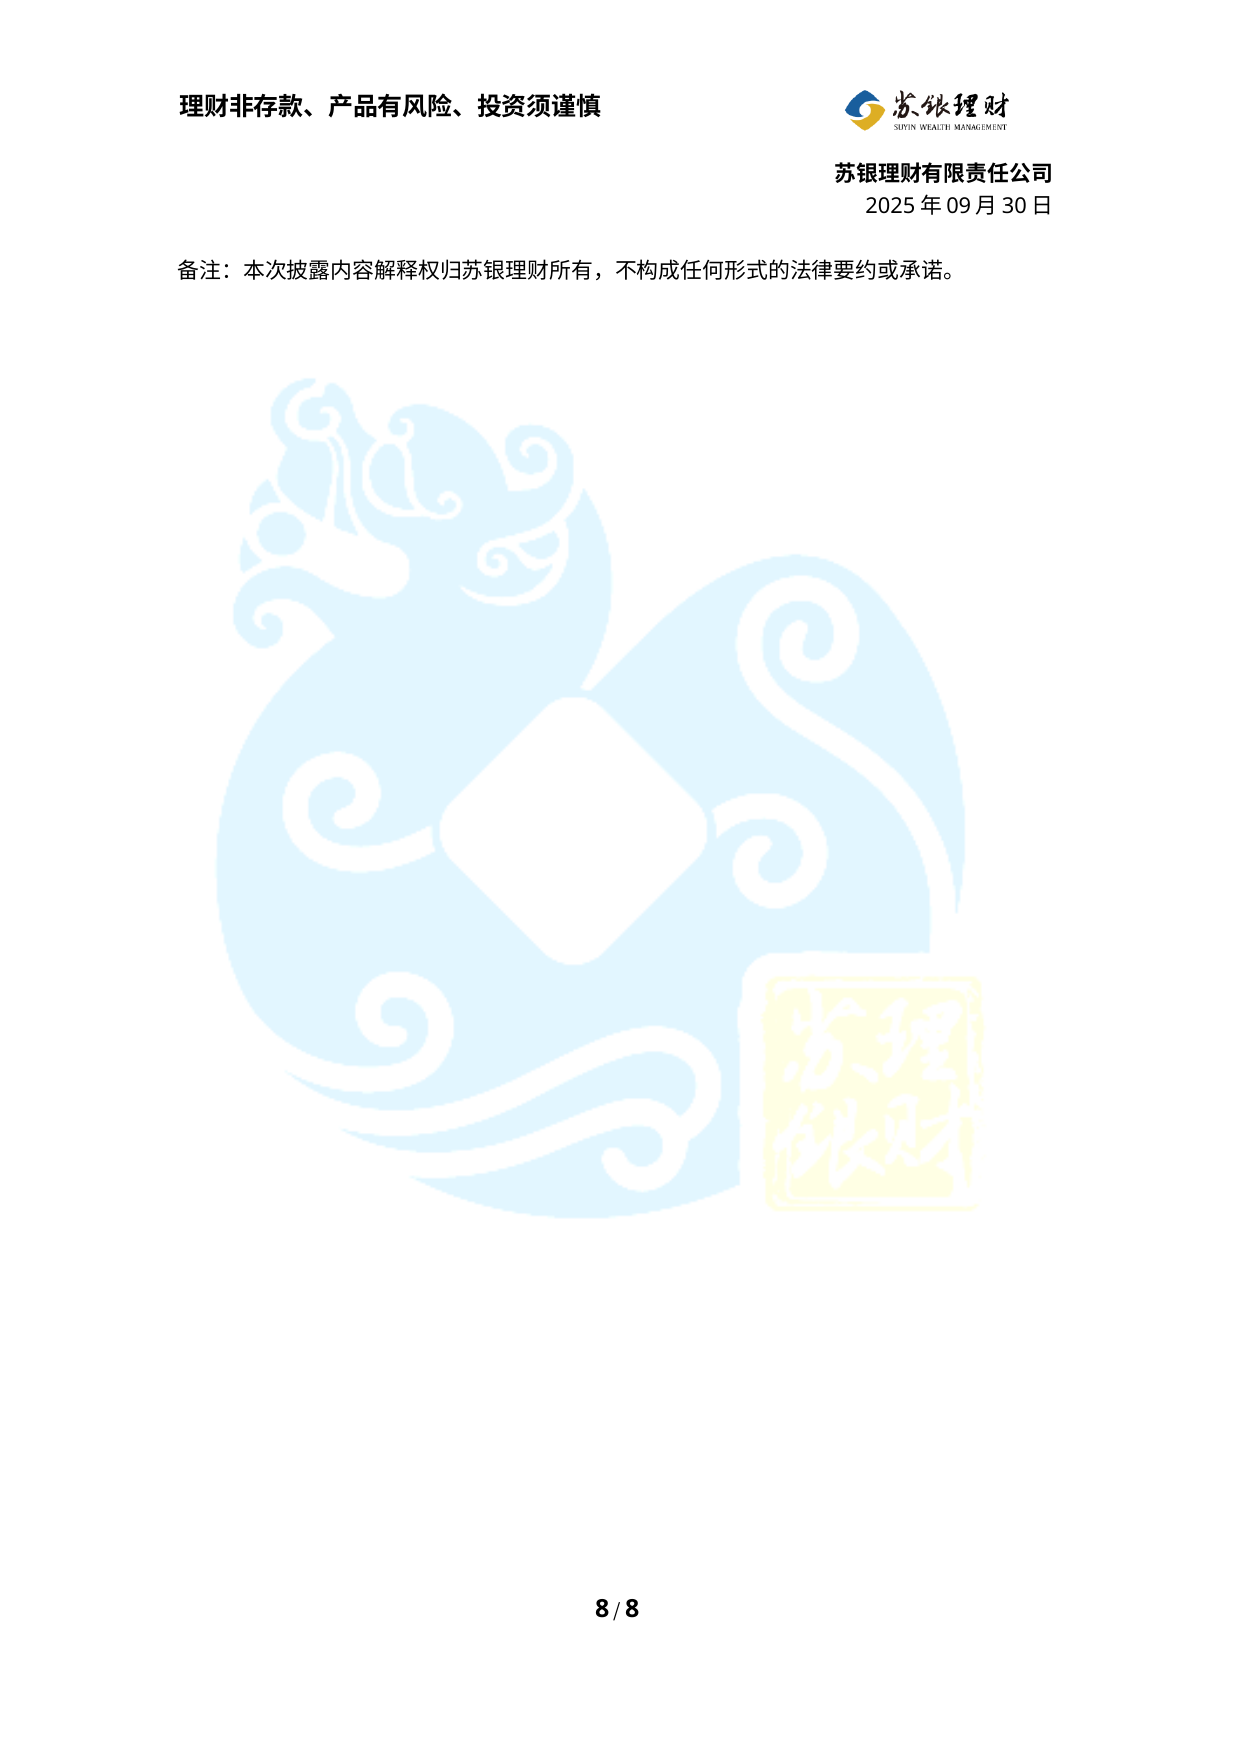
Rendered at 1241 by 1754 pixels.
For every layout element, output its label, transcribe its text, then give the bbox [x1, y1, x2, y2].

text 苏银理财有限责任公司 [177, 156, 1053, 188]
picture [820, 72, 1039, 143]
text 备注：本次披露内容解释权归苏银理财所有，不构成任何形式的法律要约或承诺。 [177, 253, 1053, 286]
text 2025年09月30日 [177, 188, 1053, 221]
